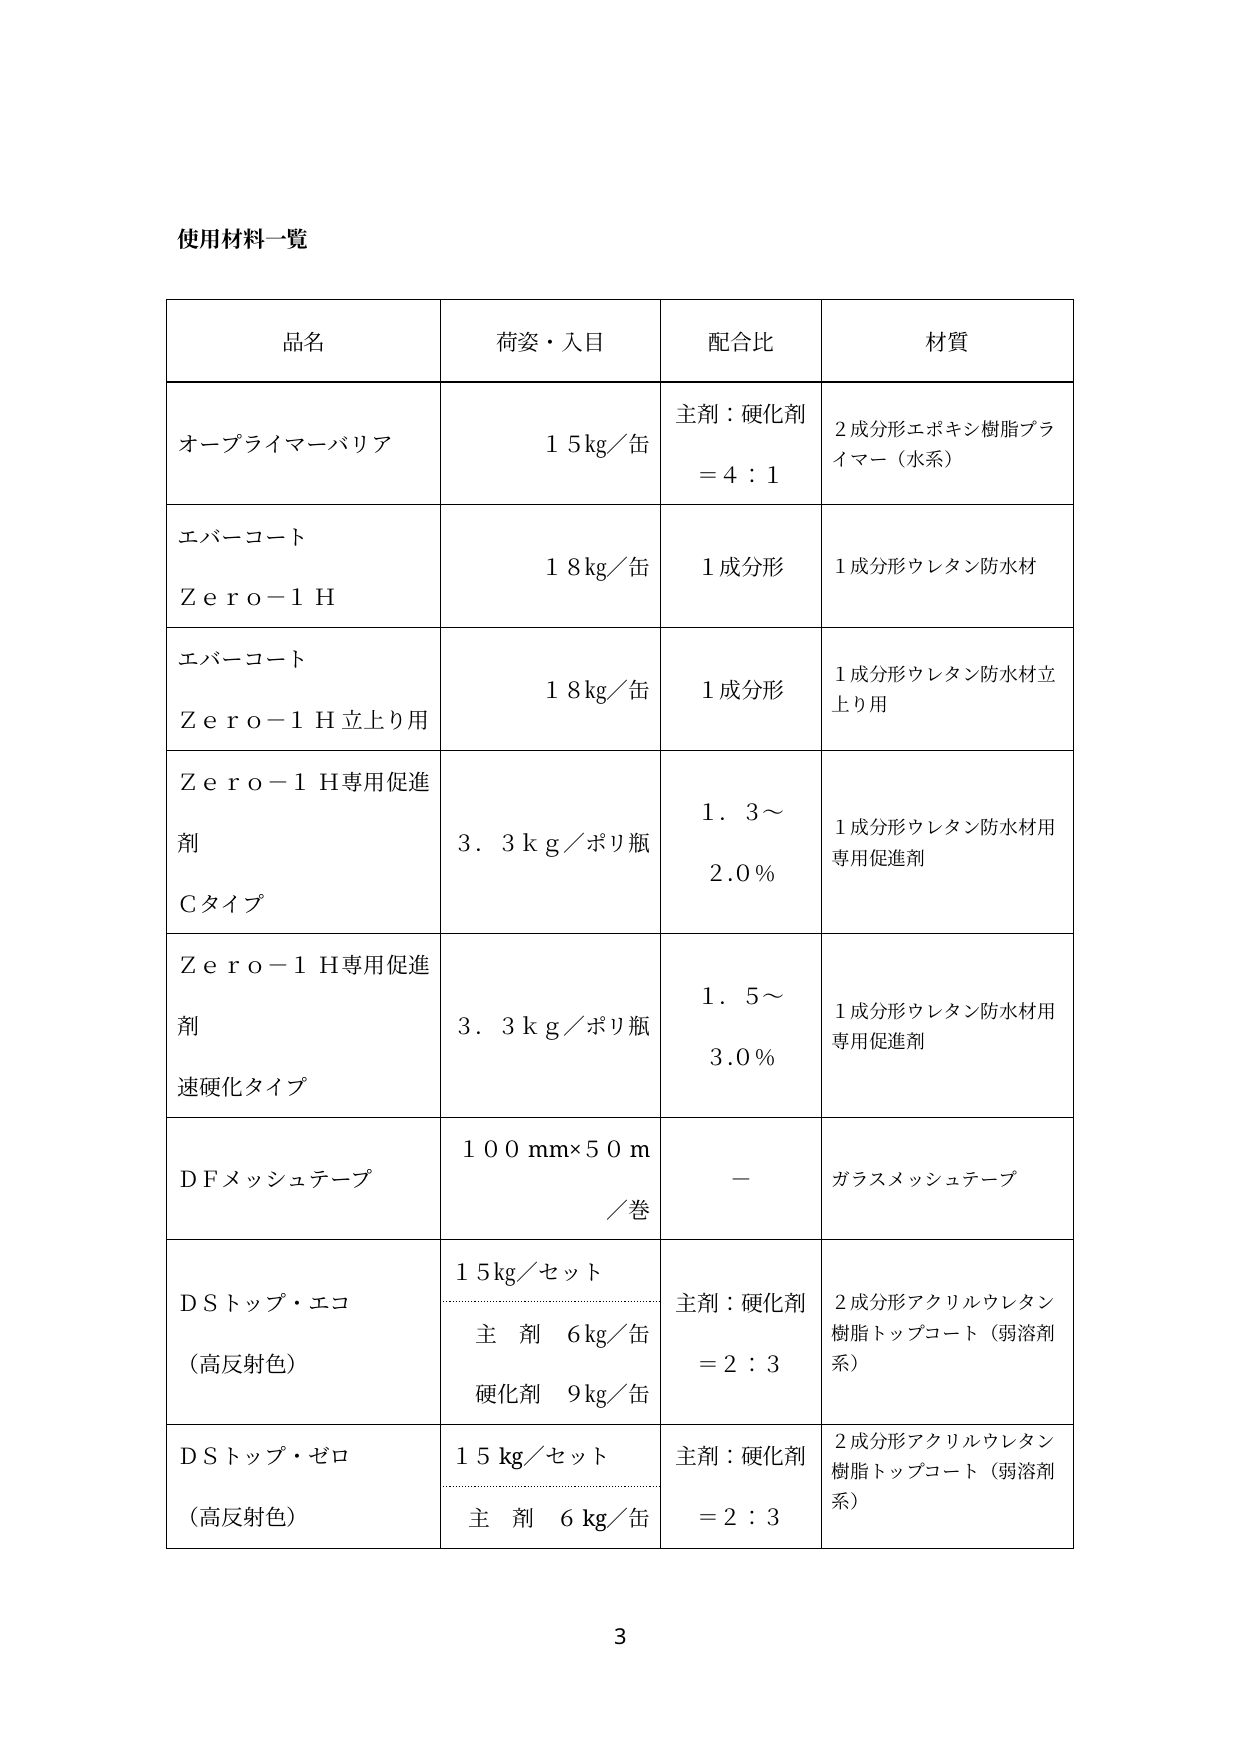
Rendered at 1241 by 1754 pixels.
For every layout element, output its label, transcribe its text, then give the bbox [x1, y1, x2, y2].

table_cell 主剤：硬化剤 ＝４：１ [661, 383, 821, 504]
table_cell １．３～ ２.０％ [661, 751, 821, 933]
table_cell 主剤：硬化剤 ＝２：３ [661, 1425, 821, 1548]
table_cell ガラスメッシュテープ [822, 1118, 1073, 1239]
table_cell オープライマーバリア [167, 383, 440, 504]
table_cell １成分形 [661, 505, 821, 627]
table_cell １５kg／セット [441, 1425, 660, 1486]
table_cell １成分形 [661, 628, 821, 749]
table_cell ２成分形エポキシ樹脂プライマー（水系） [822, 383, 1073, 504]
table_cell １５㎏／セット [441, 1240, 660, 1301]
table_cell 主 剤 ６kg／缶 硬化剤 ９kg／缶 [441, 1486, 660, 1548]
table_cell Ｚｅｒｏ－１ Ｈ専用促進剤 速硬化タイプ [167, 934, 440, 1117]
table_header 荷姿・入目 [441, 300, 660, 381]
table_cell ＤＦメッシュテープ [167, 1118, 440, 1239]
table_cell ２成分形アクリルウレタン樹脂トップコート（弱溶剤系） [822, 1425, 1073, 1548]
table_cell － [661, 1118, 821, 1239]
table_header 材質 [822, 300, 1073, 381]
table_cell ２成分形アクリルウレタン樹脂トップコート（弱溶剤系） [822, 1240, 1073, 1424]
table_header 品名 [167, 300, 440, 381]
text 使用材料一覧 [177, 207, 1063, 268]
table_cell エバーコート Ｚｅｒｏ－１ Ｈ [167, 505, 440, 627]
table_cell １８㎏／缶 [441, 505, 660, 627]
table_cell １８㎏／缶 [441, 628, 660, 749]
table_cell Ｚｅｒｏ－１ Ｈ専用促進剤 Ｃタイプ [167, 751, 440, 933]
table_cell エバーコート Ｚｅｒｏ－１ Ｈ 立上り用 [167, 628, 440, 749]
table_header 配合比 [661, 300, 821, 381]
table_cell 主剤：硬化剤 ＝２：３ [661, 1240, 821, 1424]
table_cell ３．３ｋｇ／ポリ瓶 [441, 751, 660, 933]
table_cell １成分形ウレタン防水材立上り用 [822, 628, 1073, 749]
table_cell １成分形ウレタン防水材用専用促進剤 [822, 751, 1073, 933]
table_cell １．５～ ３.０％ [661, 934, 821, 1117]
table_cell １成分形ウレタン防水材用専用促進剤 [822, 934, 1073, 1117]
table_cell 主 剤 ６㎏／缶 硬化剤 ９㎏／缶 [441, 1301, 660, 1424]
table_cell ＤＳトップ・ゼロ （高反射色） [167, 1425, 440, 1548]
table_cell １５㎏／缶 [441, 383, 660, 504]
table_cell ＤＳトップ・エコ （高反射色） [167, 1240, 440, 1424]
table_cell １成分形ウレタン防水材 [822, 505, 1073, 627]
table_cell ３．３ｋｇ／ポリ瓶 [441, 934, 660, 1117]
table_cell １００mm×５０m／巻 [441, 1118, 660, 1239]
